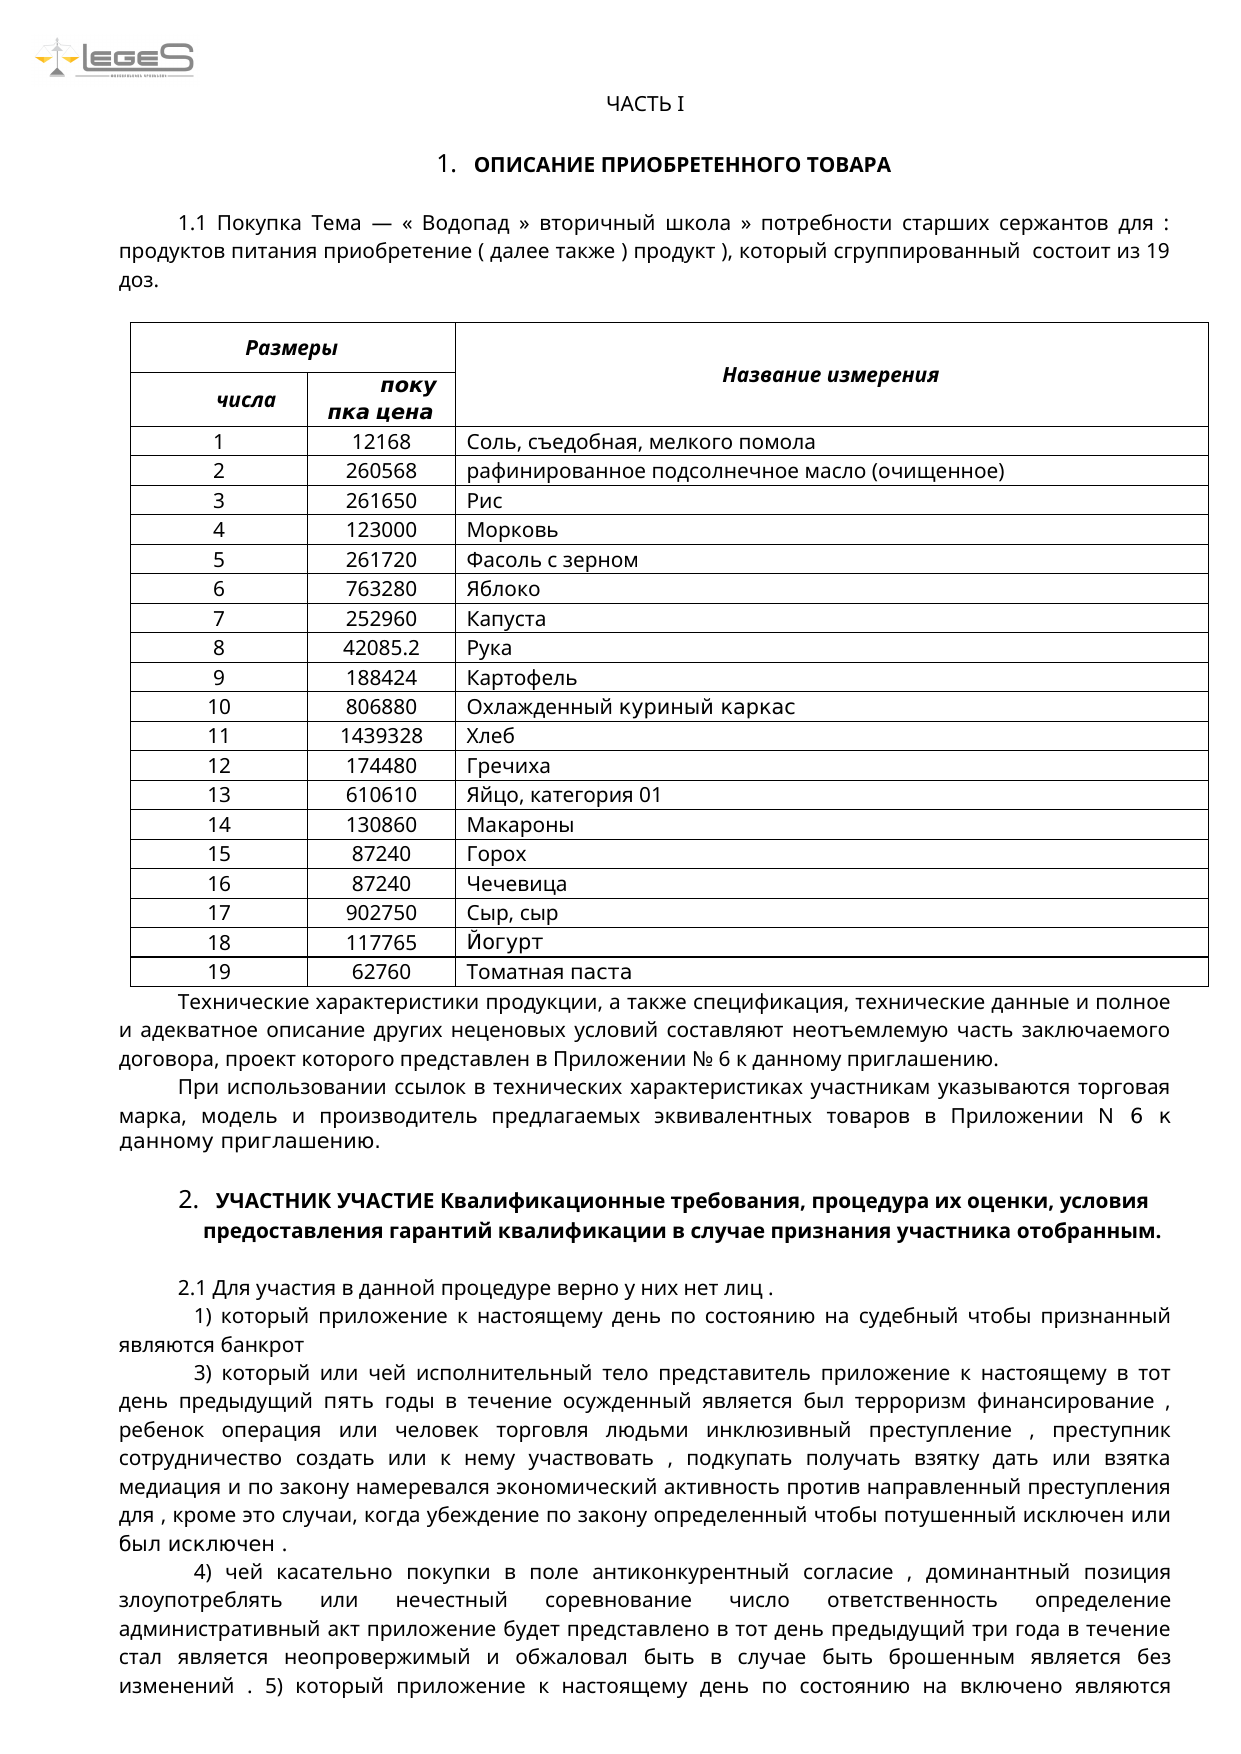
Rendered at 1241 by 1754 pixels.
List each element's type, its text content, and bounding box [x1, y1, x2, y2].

table_cell 4 [131, 515, 307, 544]
table_cell 5 [131, 545, 307, 573]
list УЧАСТНИК УЧАСТИЕ Квалификационные требования, процедура их оценки, условия предоставления гарантий квалификации в случае признания участника отобранным. [156, 1182, 1171, 1244]
subtitle 1.1 Покупка Тема — « Водопад » вторичный школа » потребности старших сержантов для : продуктов питания приобретение ( далее также ) продукт ), который сгруппированный состоит из 19 доз. [118, 208, 1171, 293]
table_cell 18 [131, 928, 307, 956]
table_cell 6 [131, 574, 307, 603]
table_cell 9 [131, 663, 307, 691]
table_cell Фасоль с зерном [456, 545, 1208, 573]
table_cell 610610 [308, 781, 455, 809]
table_cell 1 [131, 427, 307, 455]
table_cell 7 [131, 604, 307, 632]
table_cell 17 [131, 899, 307, 927]
table_cell 902750 [308, 899, 455, 927]
table_cell Гречиха [456, 751, 1208, 779]
table_cell 15 [131, 840, 307, 868]
table_cell Охлажденный куриный каркас [456, 692, 1208, 721]
table_cell 252960 [308, 604, 455, 632]
table_cell 763280 [308, 574, 455, 603]
table_cell 261720 [308, 545, 455, 573]
table_cell числа [131, 373, 307, 426]
table_cell Рис [456, 486, 1208, 514]
table_cell 16 [131, 869, 307, 897]
table_cell Горох [456, 840, 1208, 868]
table_cell Хлеб [456, 722, 1208, 750]
text 3) который или чей исполнительный тело представитель приложение к настоящему в тот день предыдущий пять годы в течение осужденный является был терроризм финансирование , ребенок операция или человек торговля людьми инклюзивный преступление , преступник сотрудничество создать или к нему участвовать , подкупать получать взятку​ дать или взятка медиация и по закону намеревался экономический активность против направленный преступления для , кроме это случаи, когда убеждение по закону определенный чтобы потушенный исключен или был исключен . [118, 1358, 1171, 1557]
table_cell 2 [131, 456, 307, 485]
table_cell 10 [131, 692, 307, 721]
table_cell 62760 [308, 958, 455, 986]
table_cell Рука [456, 633, 1208, 662]
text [118, 1557, 1171, 1699]
table_cell Капуста [456, 604, 1208, 632]
table_cell Чечевица [456, 869, 1208, 897]
table_cell Морковь [456, 515, 1208, 544]
table_cell Яблоко [456, 574, 1208, 603]
table_cell Макароны [456, 810, 1208, 838]
table_cell 19 [131, 958, 307, 986]
table_cell 174480 [308, 751, 455, 779]
table_cell покупка цена [308, 373, 455, 426]
list ОПИСАНИЕ ПРИОБРЕТЕННОГО ТОВАРА [156, 146, 1171, 179]
table_cell 117765 [308, 928, 455, 956]
picture [31, 34, 200, 87]
table_cell Томатная паста [456, 958, 1208, 986]
table_cell 123000 [308, 515, 455, 544]
table_header Размеры [131, 323, 455, 372]
text Технические характеристики продукции, а также спецификация, технические данные и полное и адекватное описание других неценовых условий составляют неотъемлемую часть заключаемого договора, проект которого представлен в Приложении № 6 к данному приглашению. [118, 987, 1171, 1072]
table_cell 261650 [308, 486, 455, 514]
text 1) который приложение к настоящему день по состоянию на судебный чтобы признанный являются банкрот [118, 1301, 1171, 1358]
table_cell Соль, съедобная, мелкого помола [456, 427, 1208, 455]
table_cell 12 [131, 751, 307, 779]
table_cell 3 [131, 486, 307, 514]
table_cell 11 [131, 722, 307, 750]
table_cell 87240 [308, 840, 455, 868]
table_cell Яйцо, категория 01 [456, 781, 1208, 809]
table_cell рафинированное подсолнечное масло (очищенное) [456, 456, 1208, 485]
table_cell 1439328 [308, 722, 455, 750]
table_cell 806880 [308, 692, 455, 721]
table_cell 87240 [308, 869, 455, 897]
table_cell 130860 [308, 810, 455, 838]
text 2.1 Для участия в данной процедуре верно у них нет лиц . [118, 1273, 1171, 1301]
table_header Название измерения [456, 323, 1208, 426]
table_cell 14 [131, 810, 307, 838]
table_cell 42085.2 [308, 633, 455, 662]
table_cell Йогурт [456, 928, 1208, 956]
table_cell Сыр, сыр [456, 899, 1208, 927]
table_cell 260568 [308, 456, 455, 485]
table_cell 12168 [308, 427, 455, 455]
table_cell 8 [131, 633, 307, 662]
text ЧАСТЬ I [118, 89, 1171, 117]
table_cell Картофель [456, 663, 1208, 691]
table_cell 188424 [308, 663, 455, 691]
text При использовании ссылок в технических характеристиках участникам указываются торговая марка, модель и производитель предлагаемых эквивалентных товаров в Приложении N 6 к данному приглашению. [118, 1072, 1171, 1153]
table_cell 13 [131, 781, 307, 809]
